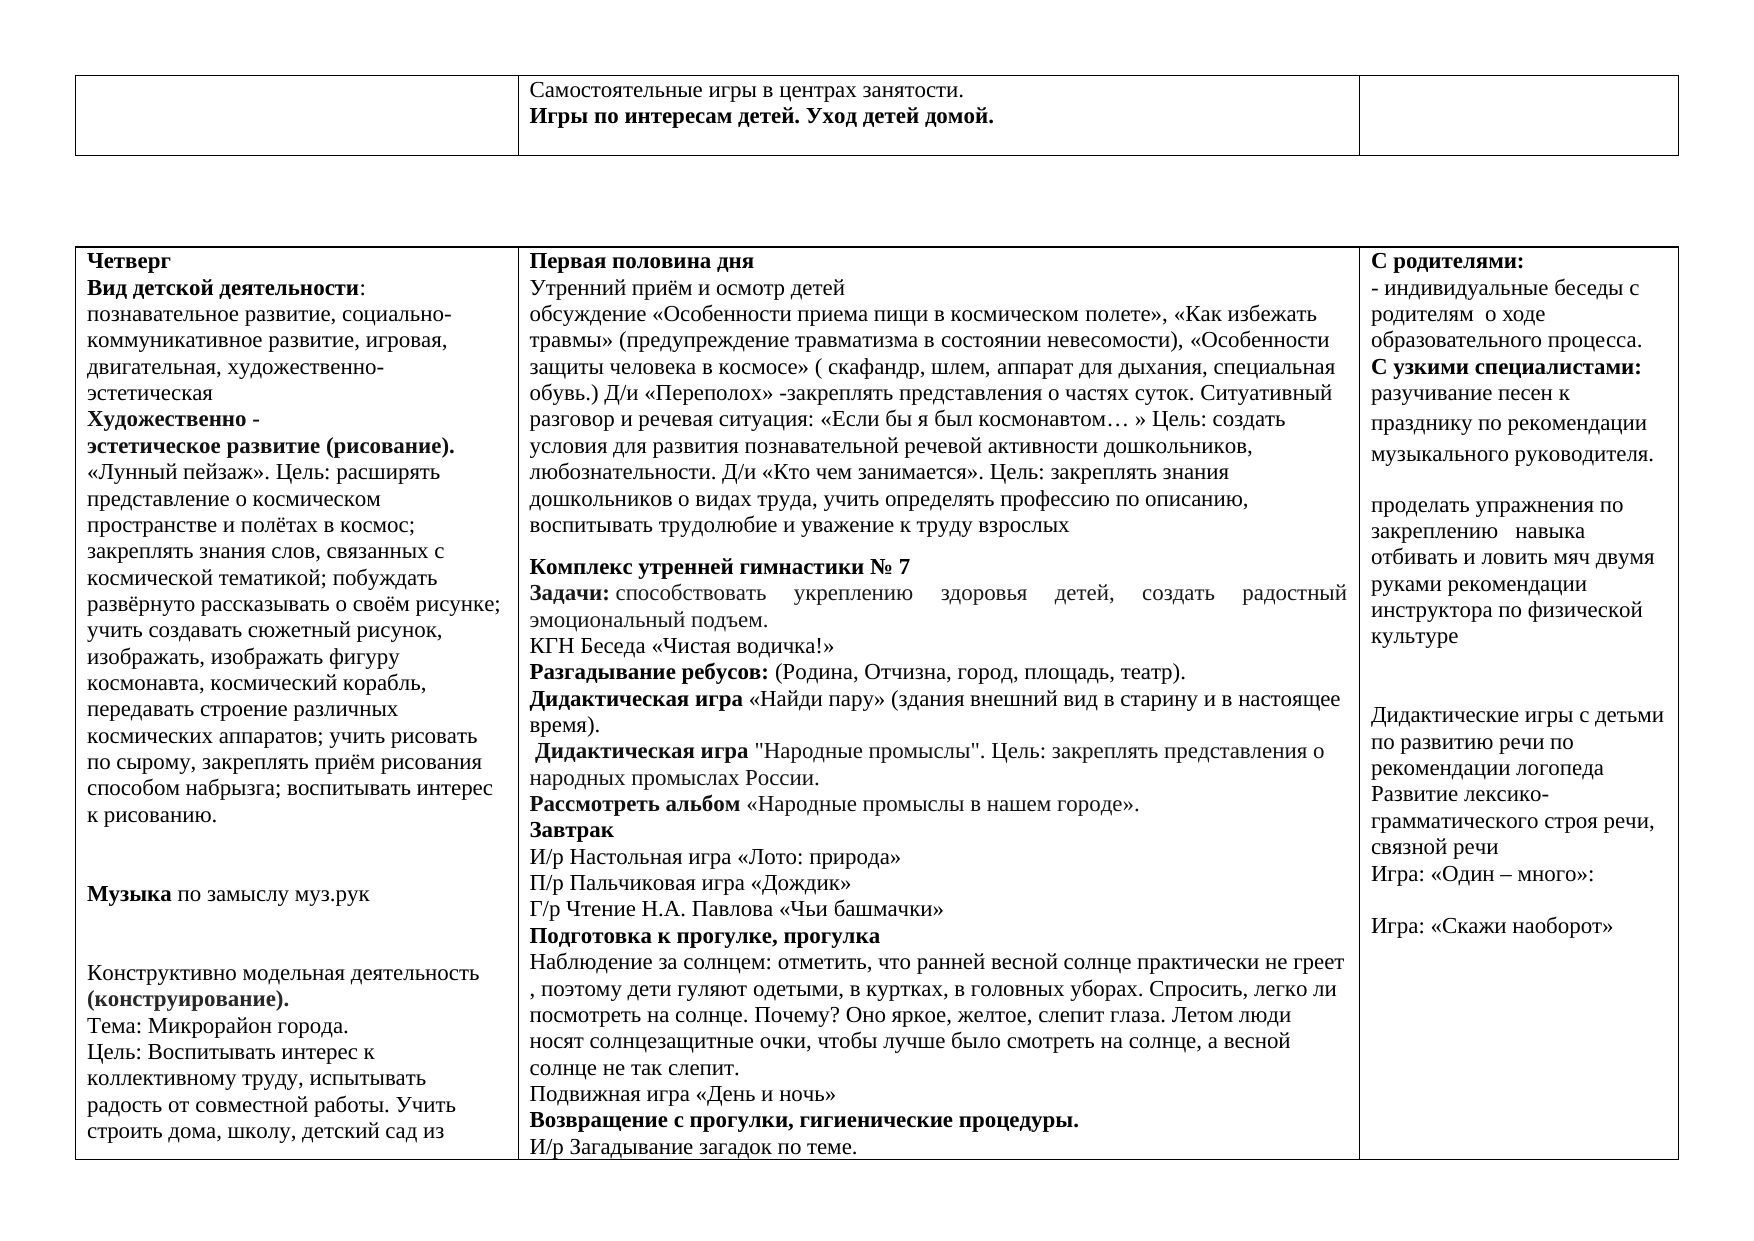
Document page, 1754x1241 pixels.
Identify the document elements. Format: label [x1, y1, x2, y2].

table_header [519, 76, 1359, 155]
table_header [76, 248, 518, 1159]
table_header [76, 76, 518, 155]
table_header [519, 248, 1359, 1159]
table_header [1360, 248, 1678, 1159]
table_header [1360, 76, 1678, 155]
